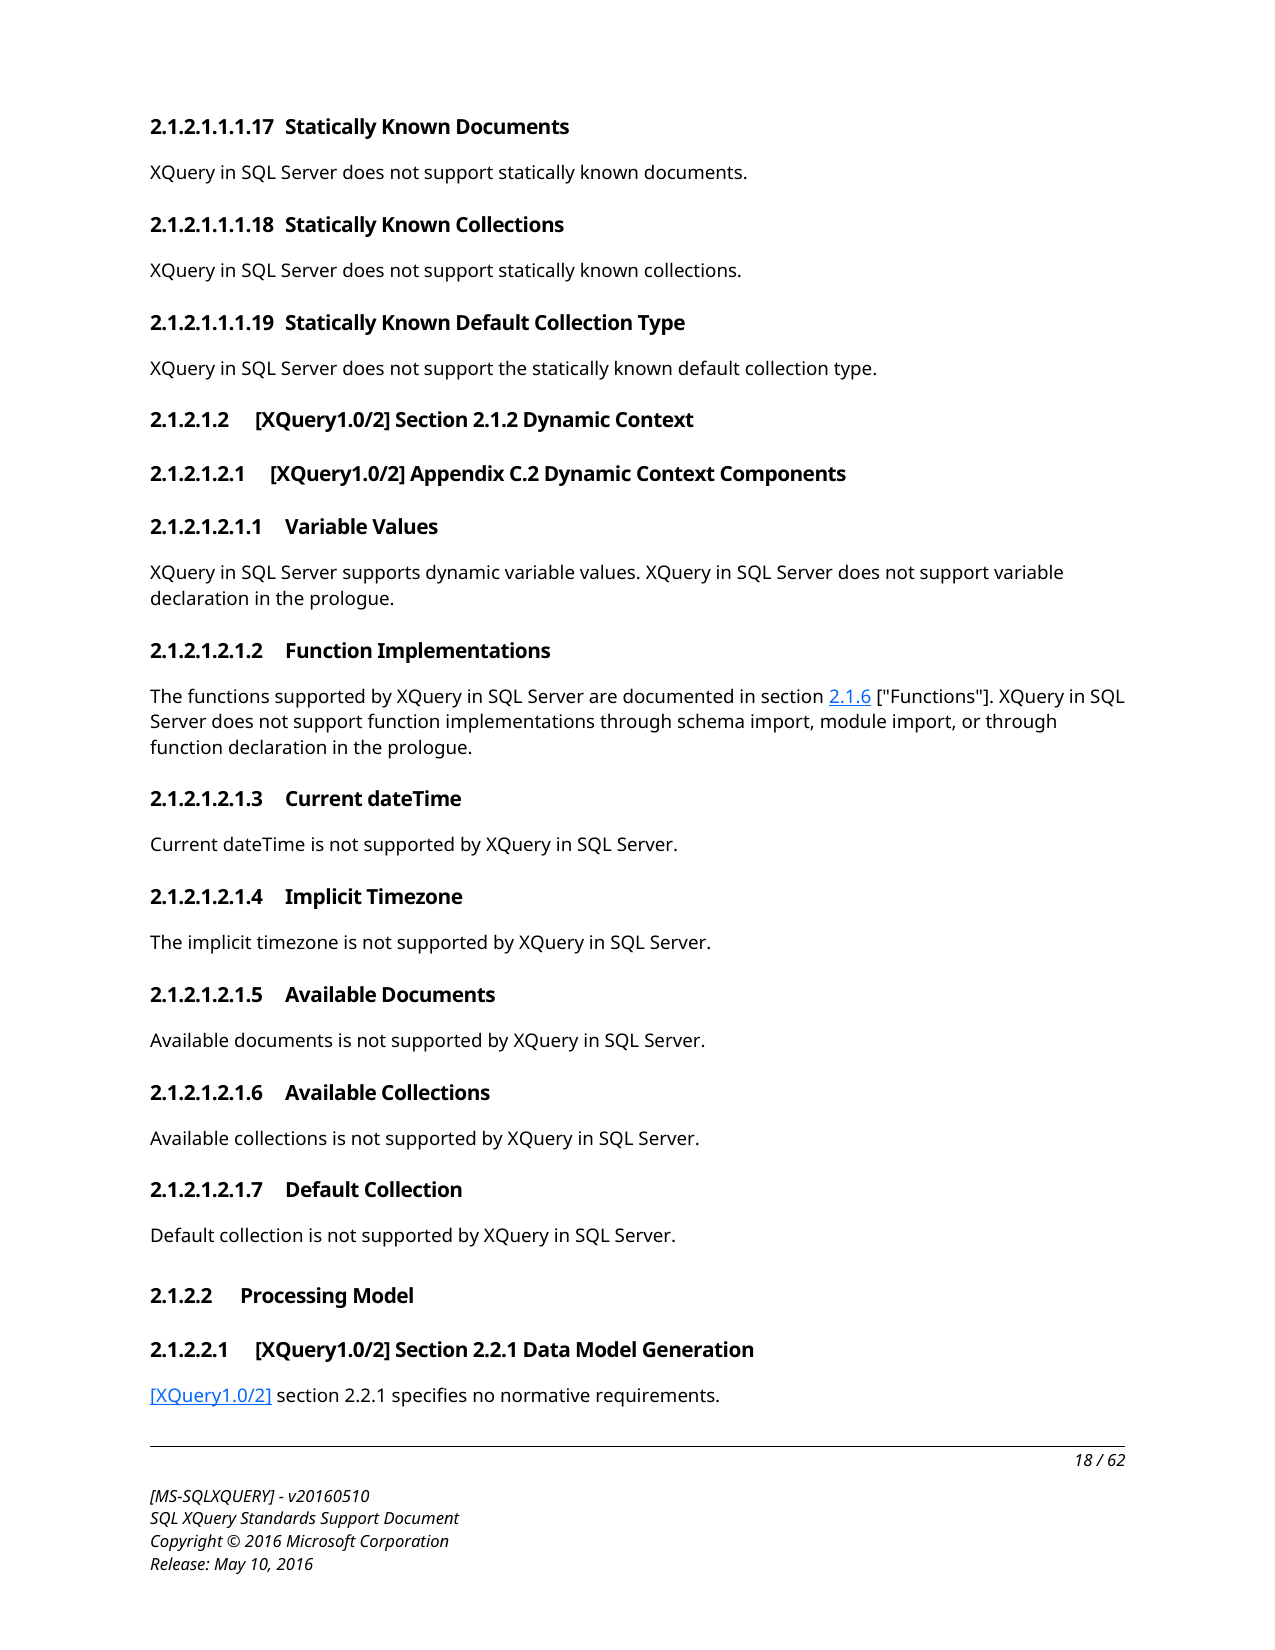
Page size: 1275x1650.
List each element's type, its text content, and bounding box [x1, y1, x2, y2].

subtitle [XQuery1.0/2] Section 2.1.2 Dynamic Context [150, 406, 1125, 434]
subtitle Available Documents [150, 980, 1125, 1008]
text Default collection is not supported by XQuery in SQL Server. [150, 1222, 1125, 1248]
subtitle [XQuery1.0/2] Appendix C.2 Dynamic Context Components [150, 459, 1125, 487]
subtitle Available Collections [150, 1078, 1125, 1106]
text XQuery in SQL Server does not support the statically known default collection type. [150, 355, 1125, 381]
text XQuery in SQL Server does not support statically known documents. [150, 160, 1125, 185]
text Available collections is not supported by XQuery in SQL Server. [150, 1125, 1125, 1150]
subtitle Implicit Timezone [150, 882, 1125, 911]
text The functions supported by XQuery in SQL Server are documented in section 2.1.6 ["Functions"]. XQuery in SQL Server does not support function implementations through schema import, module import, or through function declaration in the prologue. [150, 683, 1125, 759]
text [XQuery1.0/2] section 2.2.1 specifies no normative requirements. [150, 1382, 1125, 1407]
subtitle Statically Known Documents [150, 112, 1125, 141]
subtitle Current dateTime [150, 784, 1125, 813]
subtitle Processing Model [150, 1281, 1125, 1310]
text XQuery in SQL Server supports dynamic variable values. XQuery in SQL Server does not support variable declaration in the prologue. [150, 560, 1125, 611]
subtitle Function Implementations [150, 636, 1125, 664]
subtitle Statically Known Collections [150, 210, 1125, 239]
text Available documents is not supported by XQuery in SQL Server. [150, 1027, 1125, 1053]
text Current dateTime is not supported by XQuery in SQL Server. [150, 832, 1125, 857]
subtitle [XQuery1.0/2] Section 2.2.1 Data Model Generation [150, 1335, 1125, 1363]
subtitle Statically Known Default Collection Type [150, 308, 1125, 336]
text The implicit timezone is not supported by XQuery in SQL Server. [150, 929, 1125, 955]
subtitle Variable Values [150, 512, 1125, 541]
text XQuery in SQL Server does not support statically known collections. [150, 257, 1125, 283]
subtitle Default Collection [150, 1175, 1125, 1204]
